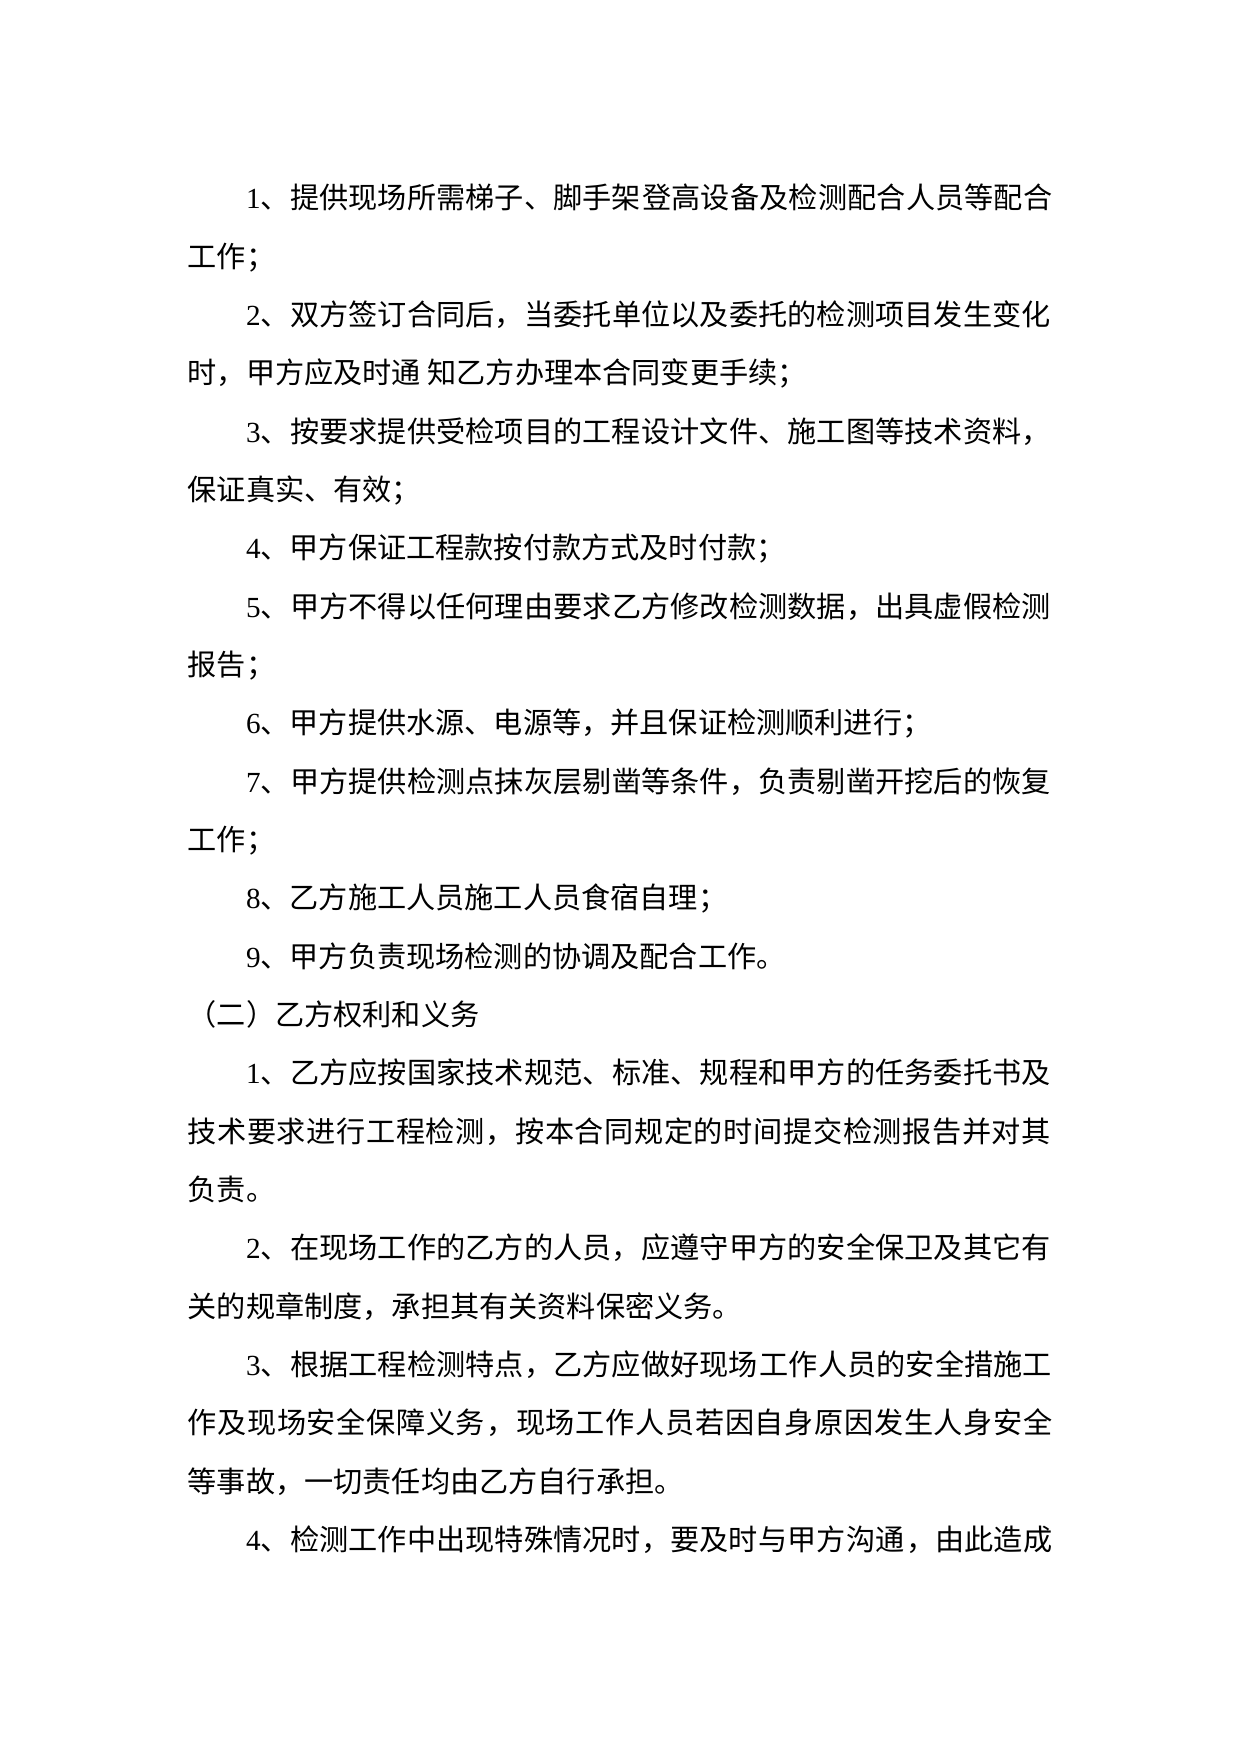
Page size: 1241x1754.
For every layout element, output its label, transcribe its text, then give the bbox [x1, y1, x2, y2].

text （二）乙方权利和义务 [187, 979, 1053, 1037]
text 2、双方签订合同后，当委托单位以及委托的检测项目发生变化时，甲方应及时通 知乙方办理本合同变更手续； [187, 279, 1053, 395]
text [187, 1504, 1053, 1562]
text 1、乙方应按国家技术规范、标准、规程和甲方的任务委托书及技术要求进行工程检测，按本合同规定的时间提交检测报告并对其负责。 [187, 1037, 1053, 1212]
text 1、提供现场所需梯子、脚手架登高设备及检测配合人员等配合工作； [187, 162, 1053, 279]
text 7、甲方提供检测点抹灰层剔凿等条件，负责剔凿开挖后的恢复工作； [187, 745, 1053, 862]
text 2、在现场工作的乙方的人员，应遵守甲方的安全保卫及其它有关的规章制度，承担其有关资料保密义务。 [187, 1212, 1053, 1329]
text 9、甲方负责现场检测的协调及配合工作。 [187, 920, 1053, 979]
text 6、甲方提供水源、电源等，并且保证检测顺利进行； [187, 687, 1053, 745]
text 4、甲方保证工程款按付款方式及时付款； [187, 512, 1053, 570]
text 3、按要求提供受检项目的工程设计文件、施工图等技术资料，保证真实、有效； [187, 395, 1053, 512]
text 5、甲方不得以任何理由要求乙方修改检测数据，出具虚假检测报告； [187, 570, 1053, 687]
text 3、根据工程检测特点，乙方应做好现场工作人员的安全措施工作及现场安全保障义务，现场工作人员若因自身原因发生人身安全等事故，一切责任均由乙方自行承担。 [187, 1329, 1053, 1504]
text 8、乙方施工人员施工人员食宿自理； [187, 862, 1053, 920]
